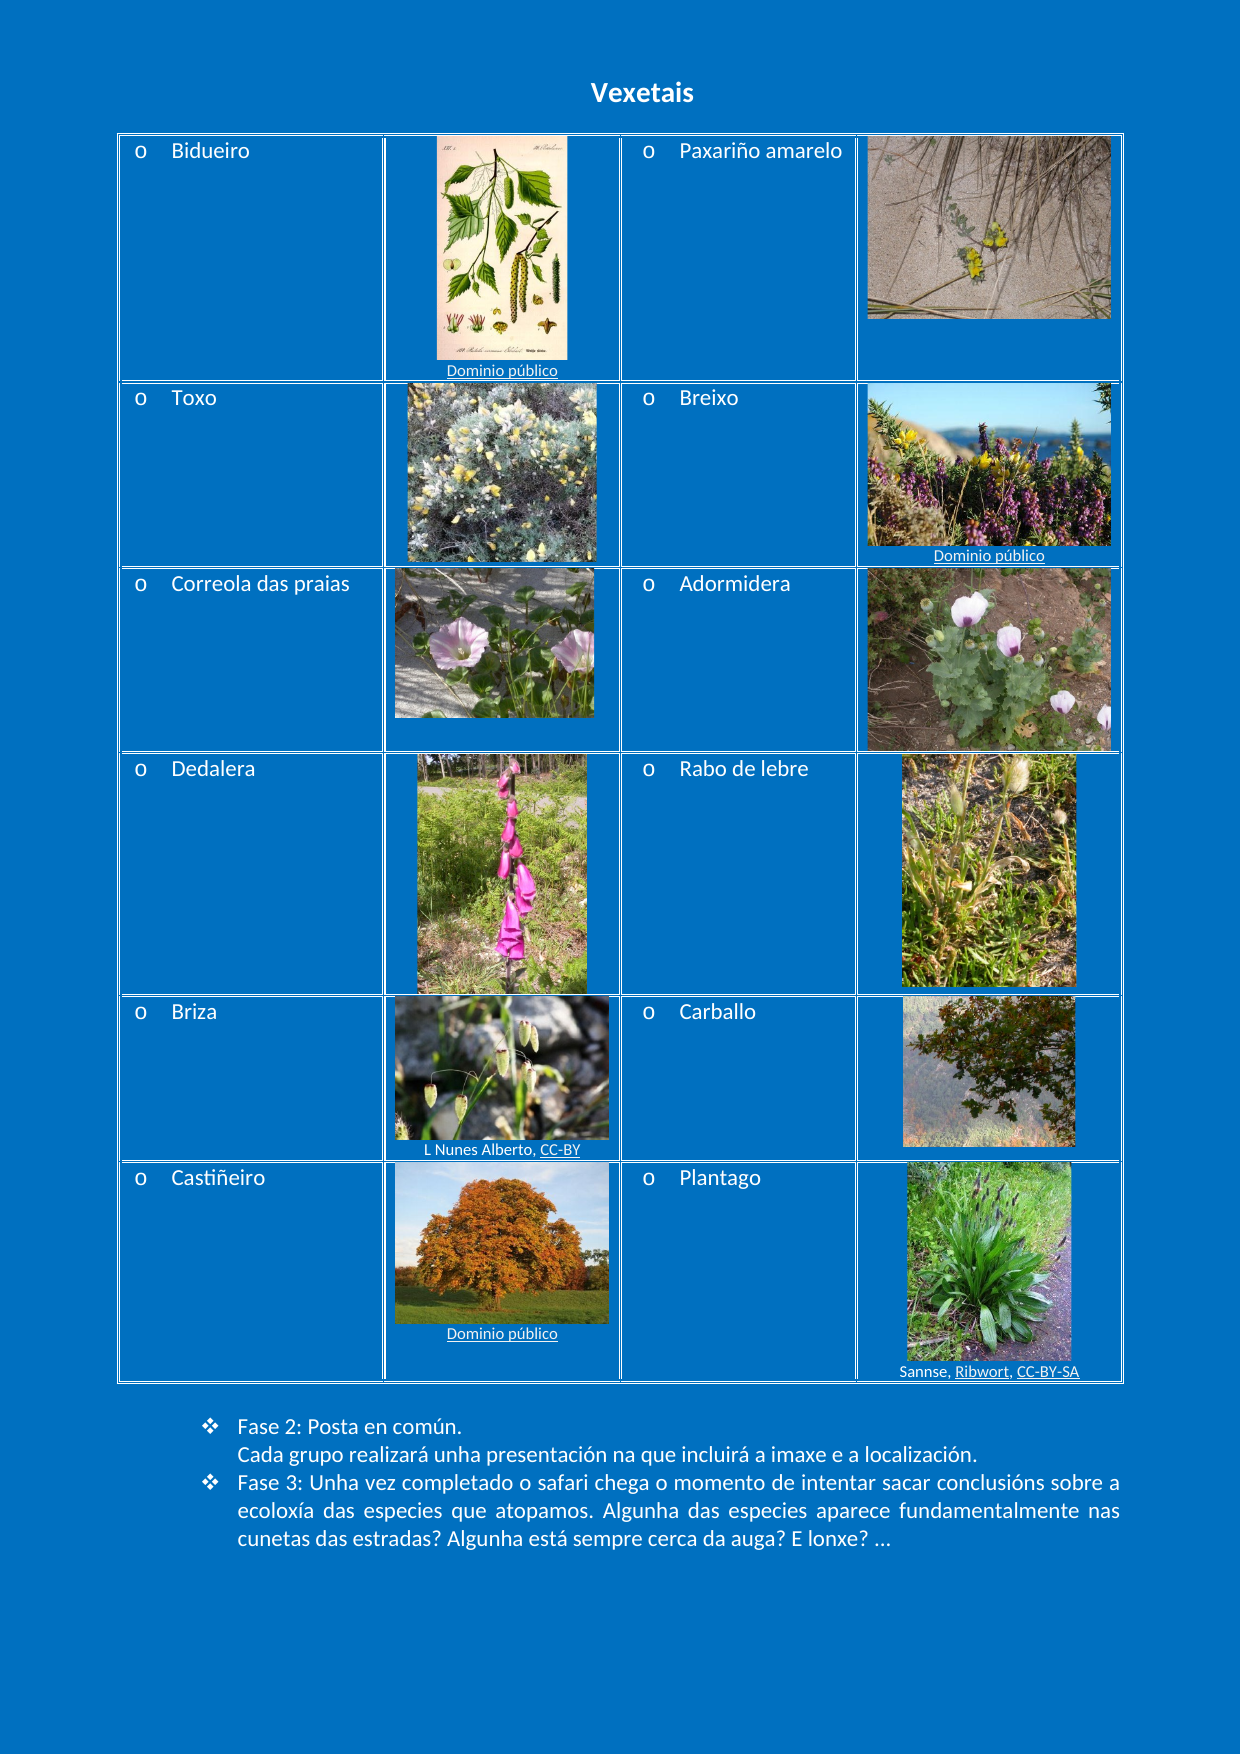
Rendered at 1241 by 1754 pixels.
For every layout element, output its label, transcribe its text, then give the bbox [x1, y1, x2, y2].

picture [902, 754, 1077, 987]
table_cell [858, 566, 1121, 751]
table_cell [386, 569, 619, 751]
table_cell Paxariño amarelo [620, 136, 856, 380]
table_cell Toxo [118, 380, 384, 566]
table_cell [856, 751, 1122, 994]
table_cell Dedalera [118, 751, 384, 994]
table_cell Dominio público [856, 380, 1122, 566]
table_cell Correola das praias [120, 566, 382, 751]
picture [903, 996, 1076, 1147]
list Fase 2: Posta en común. [200, 1412, 1122, 1440]
picture [395, 1162, 609, 1324]
picture [417, 754, 587, 994]
picture [867, 383, 1111, 546]
table_cell [386, 384, 619, 566]
table_cell Dominio público [384, 1163, 620, 1381]
table_cell Bidueiro [118, 134, 384, 380]
picture [907, 1162, 1072, 1361]
table_cell Dominio público [384, 136, 620, 380]
table_cell Rabo de lebre [622, 754, 855, 994]
table_cell [856, 136, 1121, 380]
table_cell Briza [120, 994, 382, 1160]
table_cell [386, 754, 417, 994]
picture [436, 136, 568, 360]
table_cell Breixo [622, 384, 855, 566]
picture [867, 568, 1111, 751]
picture [395, 996, 609, 1140]
table_cell L Nunes Alberto, CC-BY [386, 997, 619, 1160]
table_cell Castiñeiro [120, 1160, 384, 1381]
table_cell Sannse, Ribwort, CC-BY-SA [856, 1160, 1121, 1381]
table_cell Carballo [622, 997, 855, 1160]
picture [867, 136, 1111, 319]
table_cell [858, 994, 1121, 1160]
table_cell Plantago [620, 1163, 856, 1381]
list Cada grupo realizará unha presentación na que incluirá a imaxe e a localización. [237, 1440, 1122, 1468]
table_cell [587, 754, 619, 994]
list Fase 3: Unha vez completado o safari chega o momento de intentar sacar conclusións sobre a ecoloxía das especies que atopamos. Algunha das especies aparece fundamentalmente nas cunetas das estradas? Algunha está sempre cerca da auga? E lonxe? ... [200, 1468, 1122, 1552]
table_cell Adormidera [622, 569, 855, 751]
picture [395, 568, 595, 718]
picture [407, 383, 597, 562]
